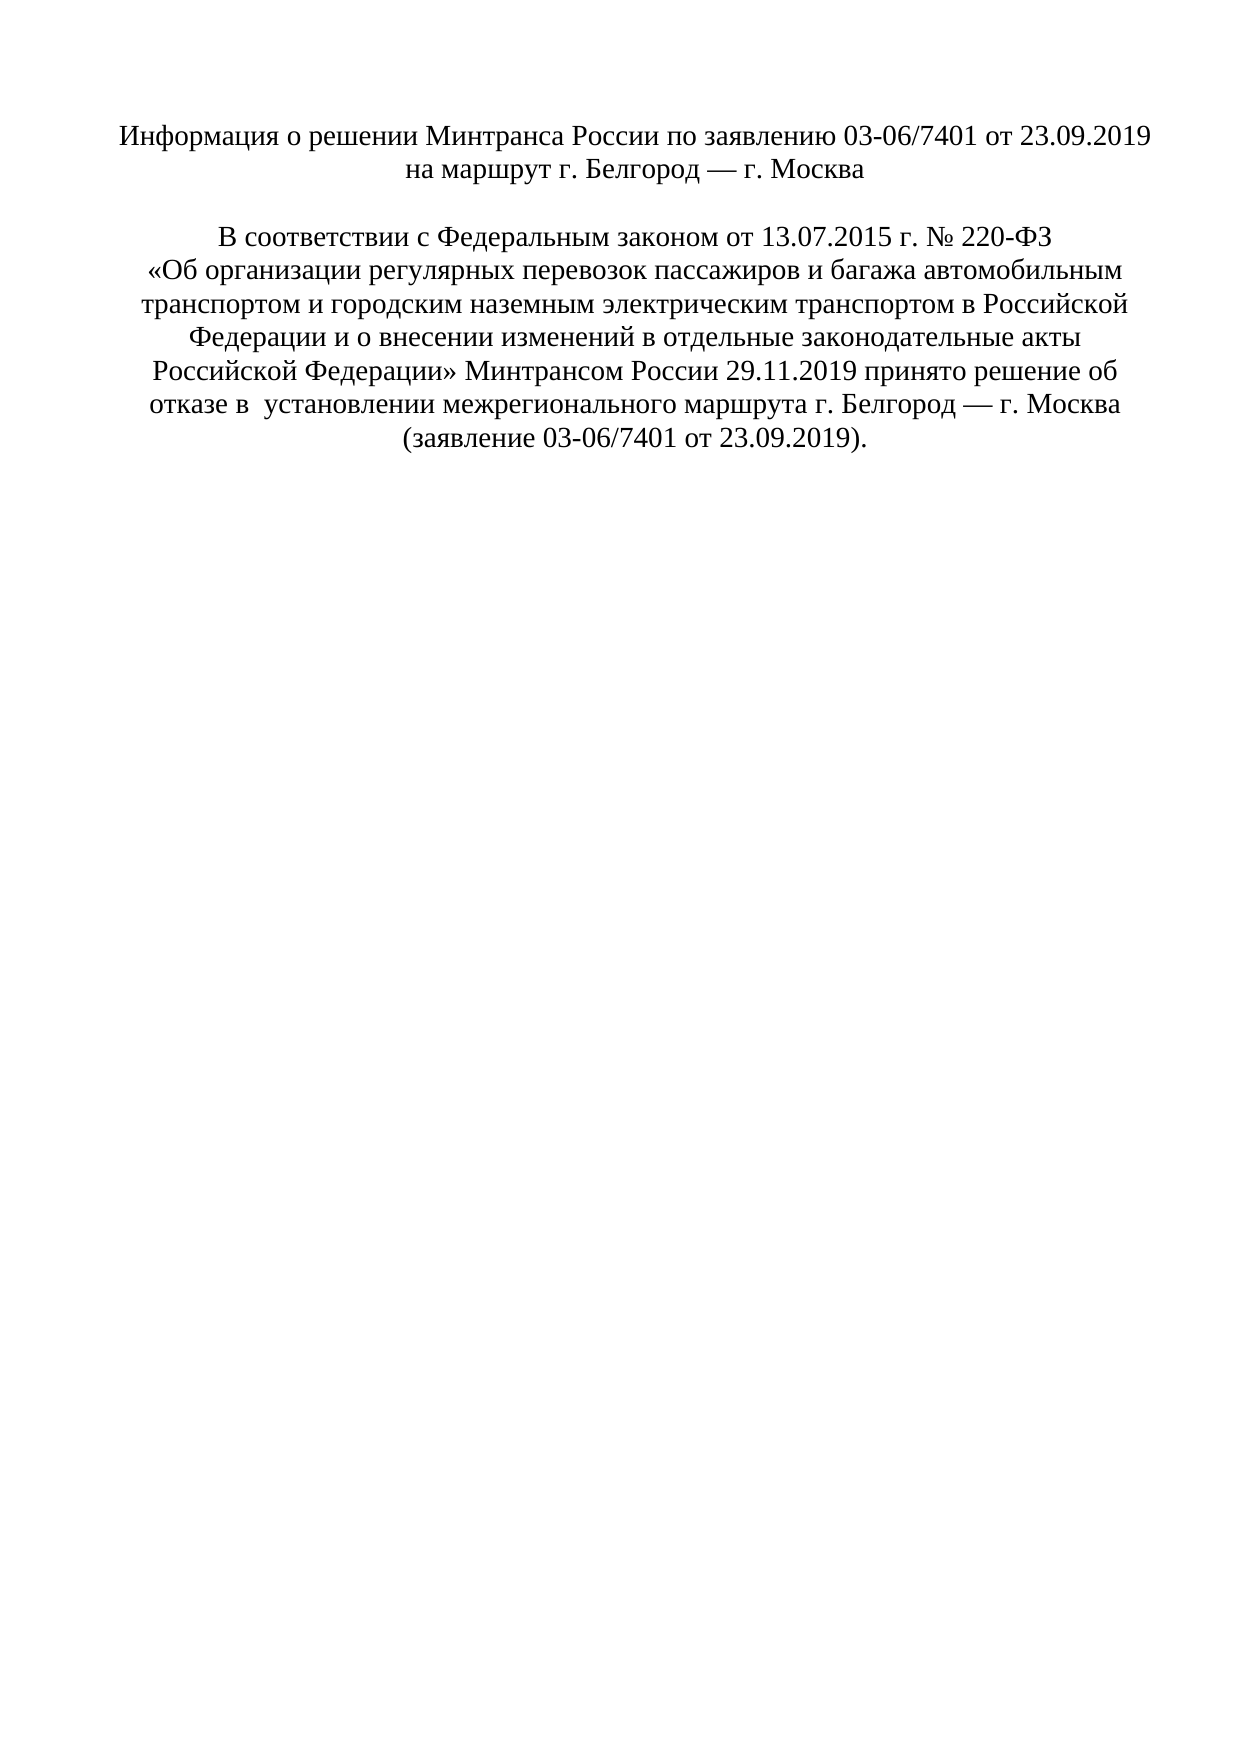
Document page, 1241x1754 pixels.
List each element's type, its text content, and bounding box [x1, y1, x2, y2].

text Информация о решении Минтранса России по заявлению 03-06/7401 от 23.09.2019 на маршрут г. Белгород — г. Москва [118, 118, 1152, 185]
text В соответствии с Федеральным законом от 13.07.2015 г. № 220-ФЗ «Об организации регулярных перевозок пассажиров и багажа автомобильным транспортом и городским наземным электрическим транспортом в Российской Федерации и о внесении изменений в отдельные законодательные акты Российской Федерации» Минтрансом России 29.11.2019 принято решение об отказе в установлении межрегионального маршрута г. Белгород — г. Москва (заявление 03-06/7401 от 23.09.2019). [118, 219, 1152, 453]
